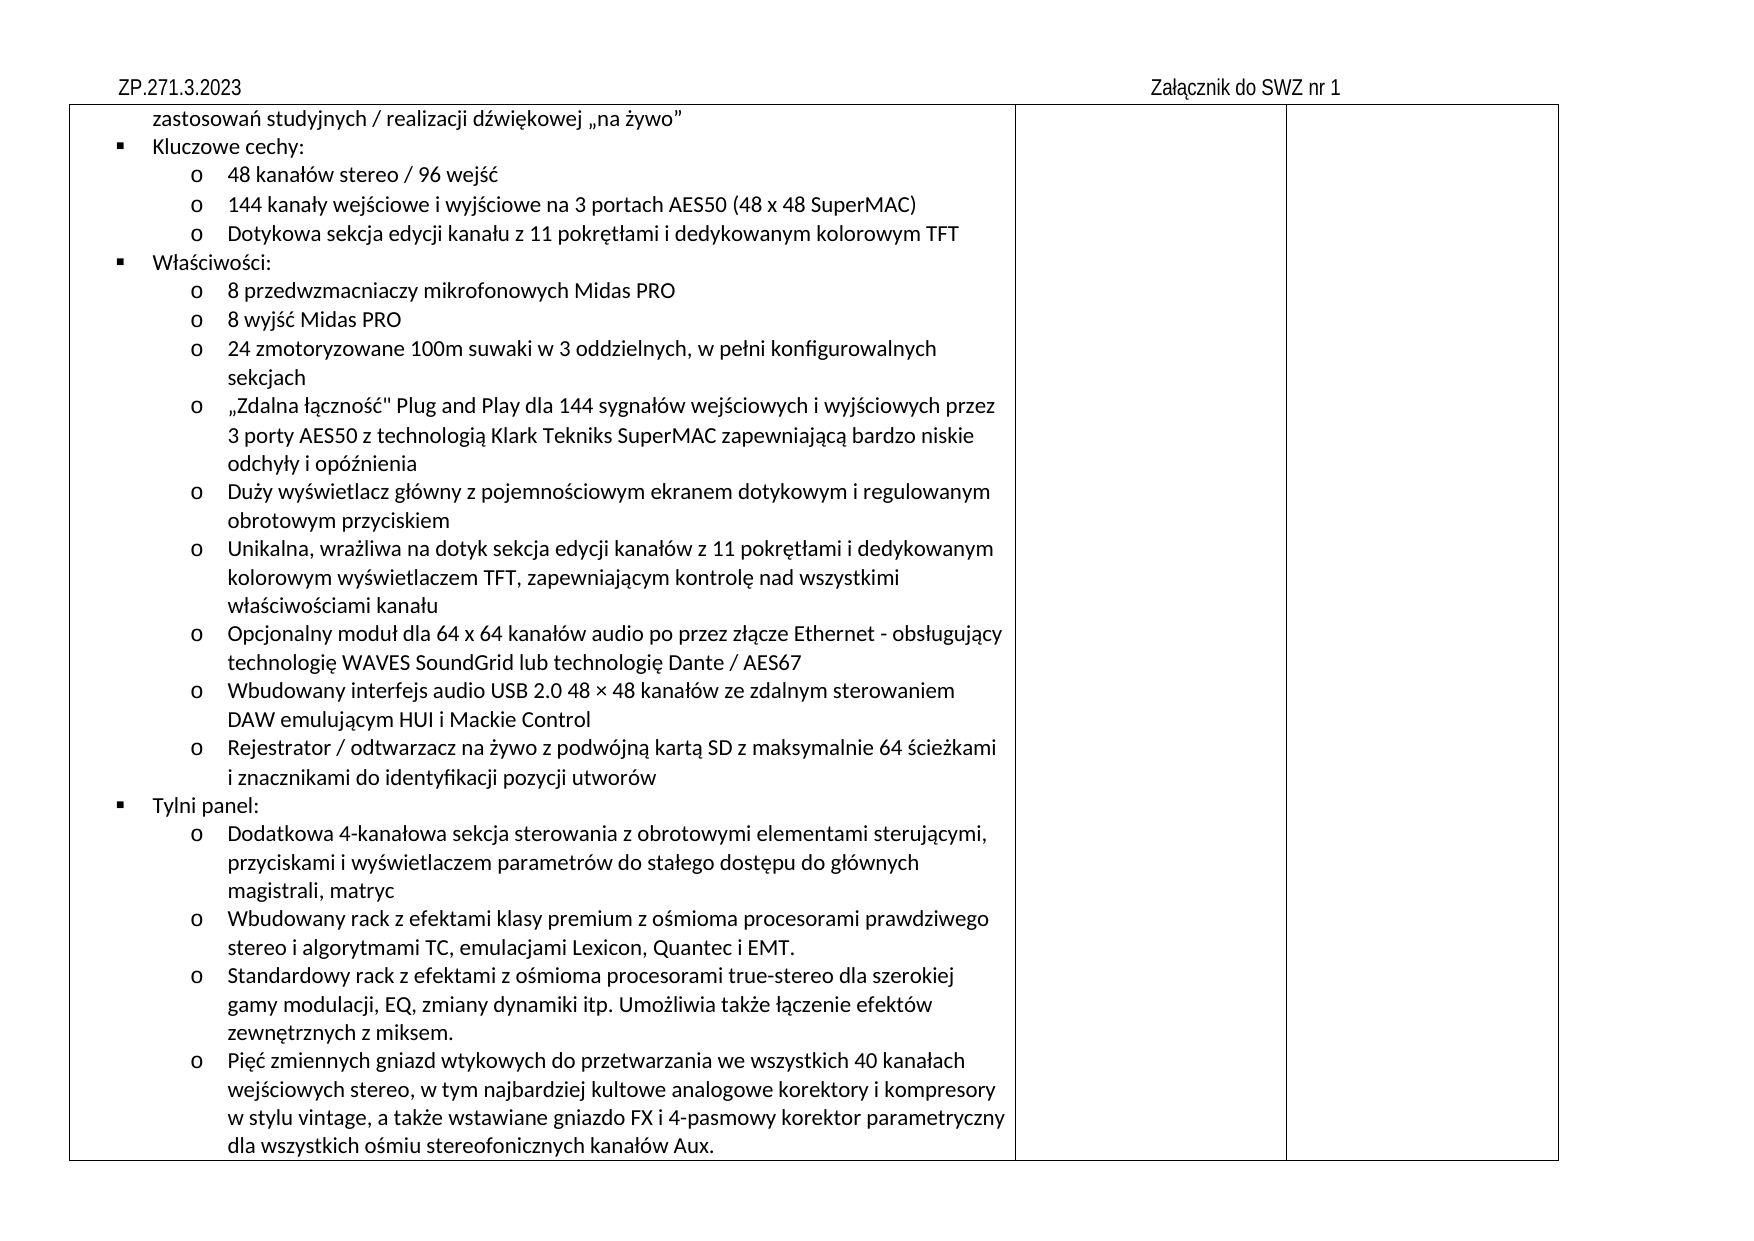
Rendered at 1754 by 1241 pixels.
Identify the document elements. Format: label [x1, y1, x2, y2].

table_cell [1016, 105, 1286, 1159]
table_cell [1287, 105, 1558, 1159]
table_cell [70, 105, 1015, 1159]
